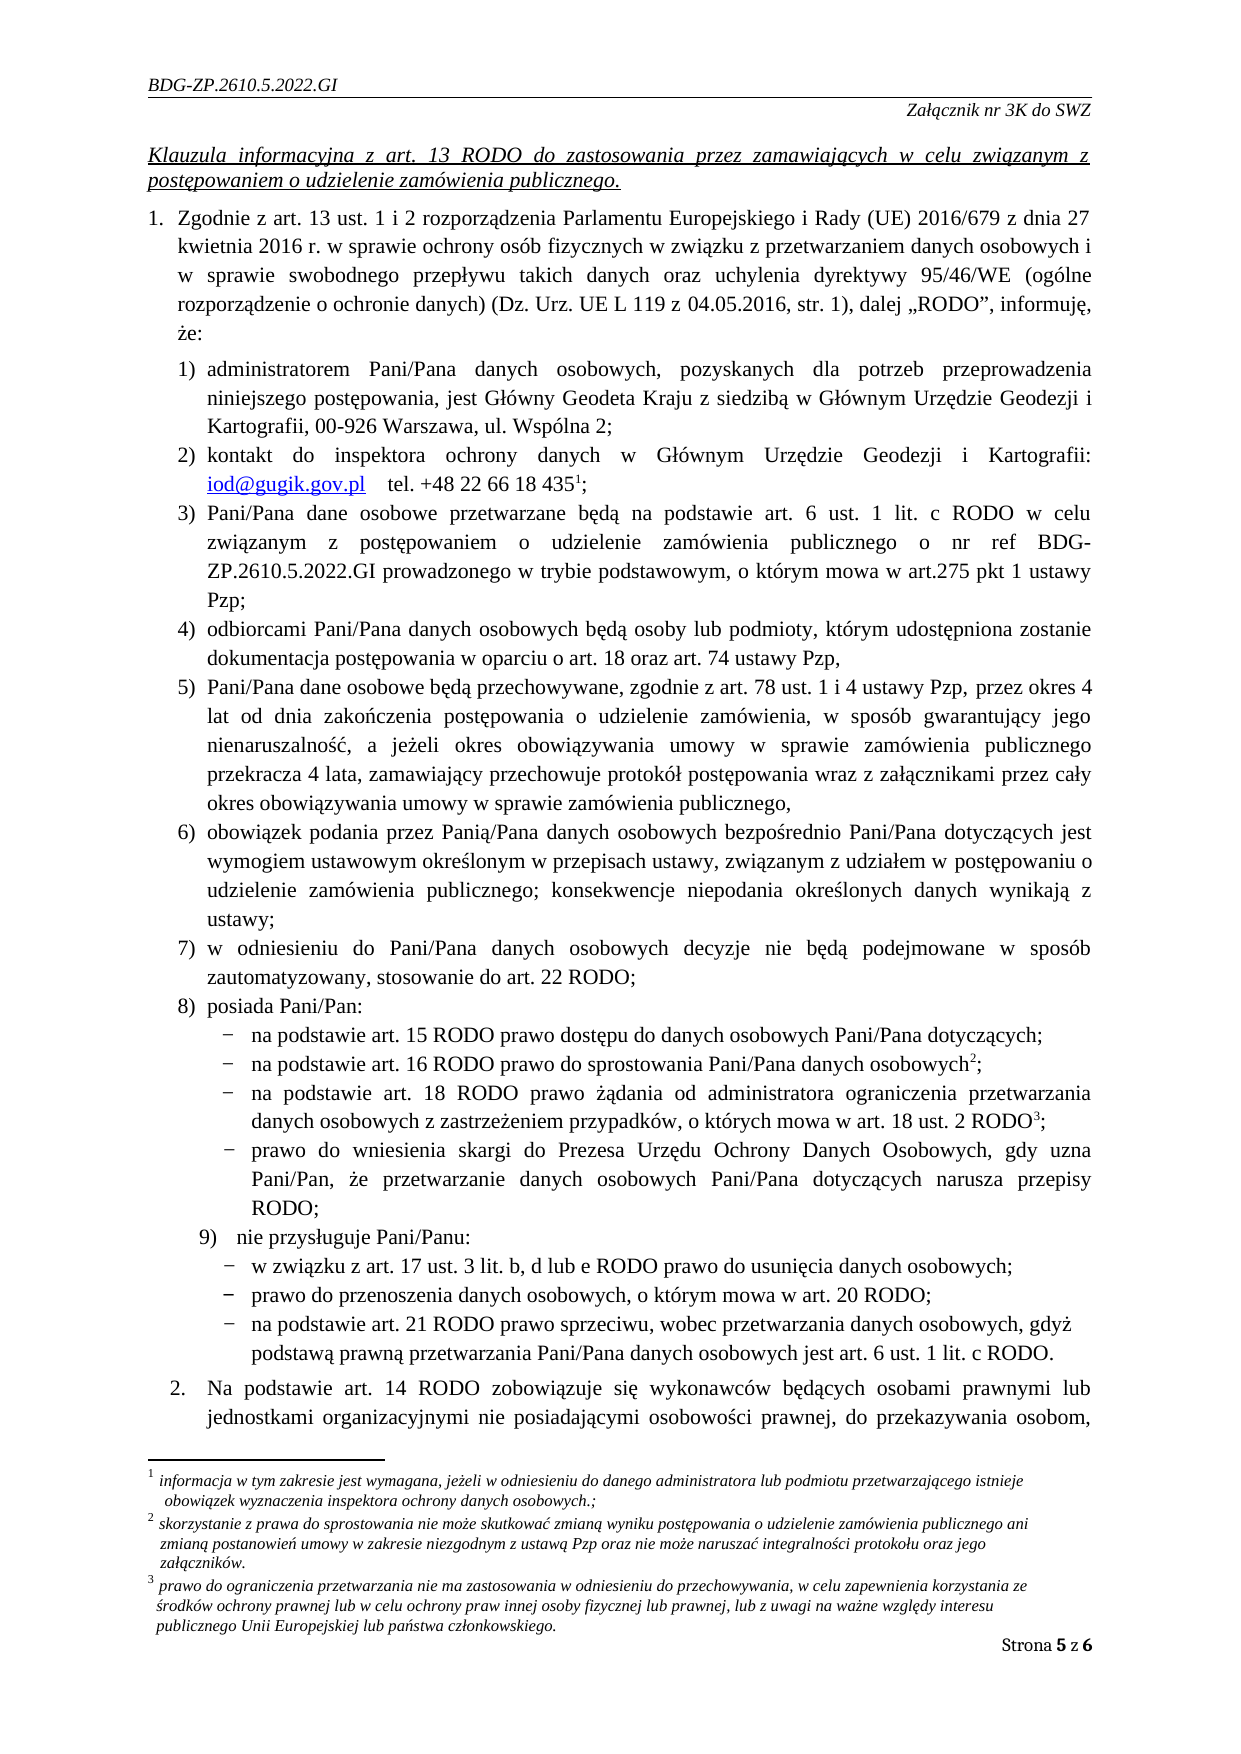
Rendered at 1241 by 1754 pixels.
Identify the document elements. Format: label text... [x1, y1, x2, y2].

list w związku z art. 17 ust. 3 lit. b, d lub e RODO prawo do usunięcia danych osobowych; [222, 1253, 1092, 1278]
list na podstawie art. 15 RODO prawo dostępu do danych osobowych Pani/Pana dotyczących; [222, 1022, 1092, 1047]
list administratorem Pani/Pana danych osobowych, pozyskanych dla potrzeb przeprowadzenia niniejszego postępowania, jest Główny Geodeta Kraju z siedzibą w Głównym Urzędzie Geodezji i Kartografii, 00-926 Warszawa, ul. Wspólna 2; [177, 356, 1092, 439]
list odbiorcami Pani/Pana danych osobowych będą osoby lub podmioty, którym udostępniona zostanie dokumentacja postępowania w oparciu o art. 18 oraz art. 74 ustawy Pzp, [177, 616, 1092, 670]
list kontakt do inspektora ochrony danych w Głównym Urzędzie Geodezji i Kartografii: iod@gugik.gov.pl tel. +48 22 66 18 435; [177, 442, 1092, 497]
list na podstawie art. 16 RODO prawo do sprostowania Pani/Pana danych osobowych; [222, 1051, 1092, 1076]
text Klauzula informacyjna z art. 13 RODO do zastosowania przez zamawiających w celu związanym z postępowaniem o udzielenie zamówienia publicznego. [148, 142, 1092, 192]
list prawo do wniesienia skargi do Prezesa Urzędu Ochrony Danych Osobowych, gdy uzna Pani/Pan, że przetwarzanie danych osobowych Pani/Pana dotyczących narusza przepisy RODO; [222, 1137, 1092, 1221]
list w odniesieniu do Pani/Pana danych osobowych decyzje nie będą podejmowane w sposób zautomatyzowany, stosowanie do art. 22 RODO; [177, 935, 1092, 989]
list Pani/Pana dane osobowe będą przechowywane, zgodnie z art. 78 ust. 1 i 4 ustawy Pzp, przez okres 4 lat od dnia zakończenia postępowania o udzielenie zamówienia, w sposób gwarantujący jego nienaruszalność, a jeżeli okres obowiązywania umowy w sprawie zamówienia publicznego przekracza 4 lata, zamawiający przechowuje protokół postępowania wraz z załącznikami przez cały okres obowiązywania umowy w sprawie zamówienia publicznego, [177, 674, 1092, 815]
list Zgodnie z art. 13 ust. 1 i 2 rozporządzenia Parlamentu Europejskiego i Rady (UE) 2016/679 z dnia 27 kwietnia 2016 r. w sprawie ochrony osób fizycznych w związku z przetwarzaniem danych osobowych i w sprawie swobodnego przepływu takich danych oraz uchylenia dyrektywy 95/46/WE (ogólne rozporządzenie o ochronie danych) (Dz. Urz. UE L 119 z 04.05.2016, str. 1), dalej „RODO”, informuję, że: [148, 204, 1092, 346]
list posiada Pani/Pan: [177, 993, 1092, 1018]
list obowiązek podania przez Panią/Pana danych osobowych bezpośrednio Pani/Pana dotyczących jest wymogiem ustawowym określonym w przepisach ustawy, związanym z udziałem w postępowaniu o udzielenie zamówienia publicznego; konsekwencje niepodania określonych danych wynikają z ustawy; [177, 819, 1092, 931]
list na podstawie art. 18 RODO prawo żądania od administratora ograniczenia przetwarzania danych osobowych z zastrzeżeniem przypadków, o których mowa w art. 18 ust. 2 RODO; [222, 1079, 1092, 1134]
list Pani/Pana dane osobowe przetwarzane będą na podstawie art. 6 ust. 1 lit. c RODO w celu związanym z postępowaniem o udzielenie zamówienia publicznego o nr ref BDG-ZP.2610.5.2022.GI prowadzonego w trybie podstawowym, o którym mowa w art.275 pkt 1 ustawy Pzp; [177, 500, 1092, 612]
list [169, 1375, 1092, 1429]
list nie przysługuje Pani/Panu: [199, 1224, 1092, 1249]
list prawo do przenoszenia danych osobowych, o którym mowa w art. 20 RODO; [222, 1282, 1092, 1307]
list na podstawie art. 21 RODO prawo sprzeciwu, wobec przetwarzania danych osobowych, gdyż podstawą prawną przetwarzania Pani/Pana danych osobowych jest art. 6 ust. 1 lit. c RODO. [222, 1311, 1092, 1365]
